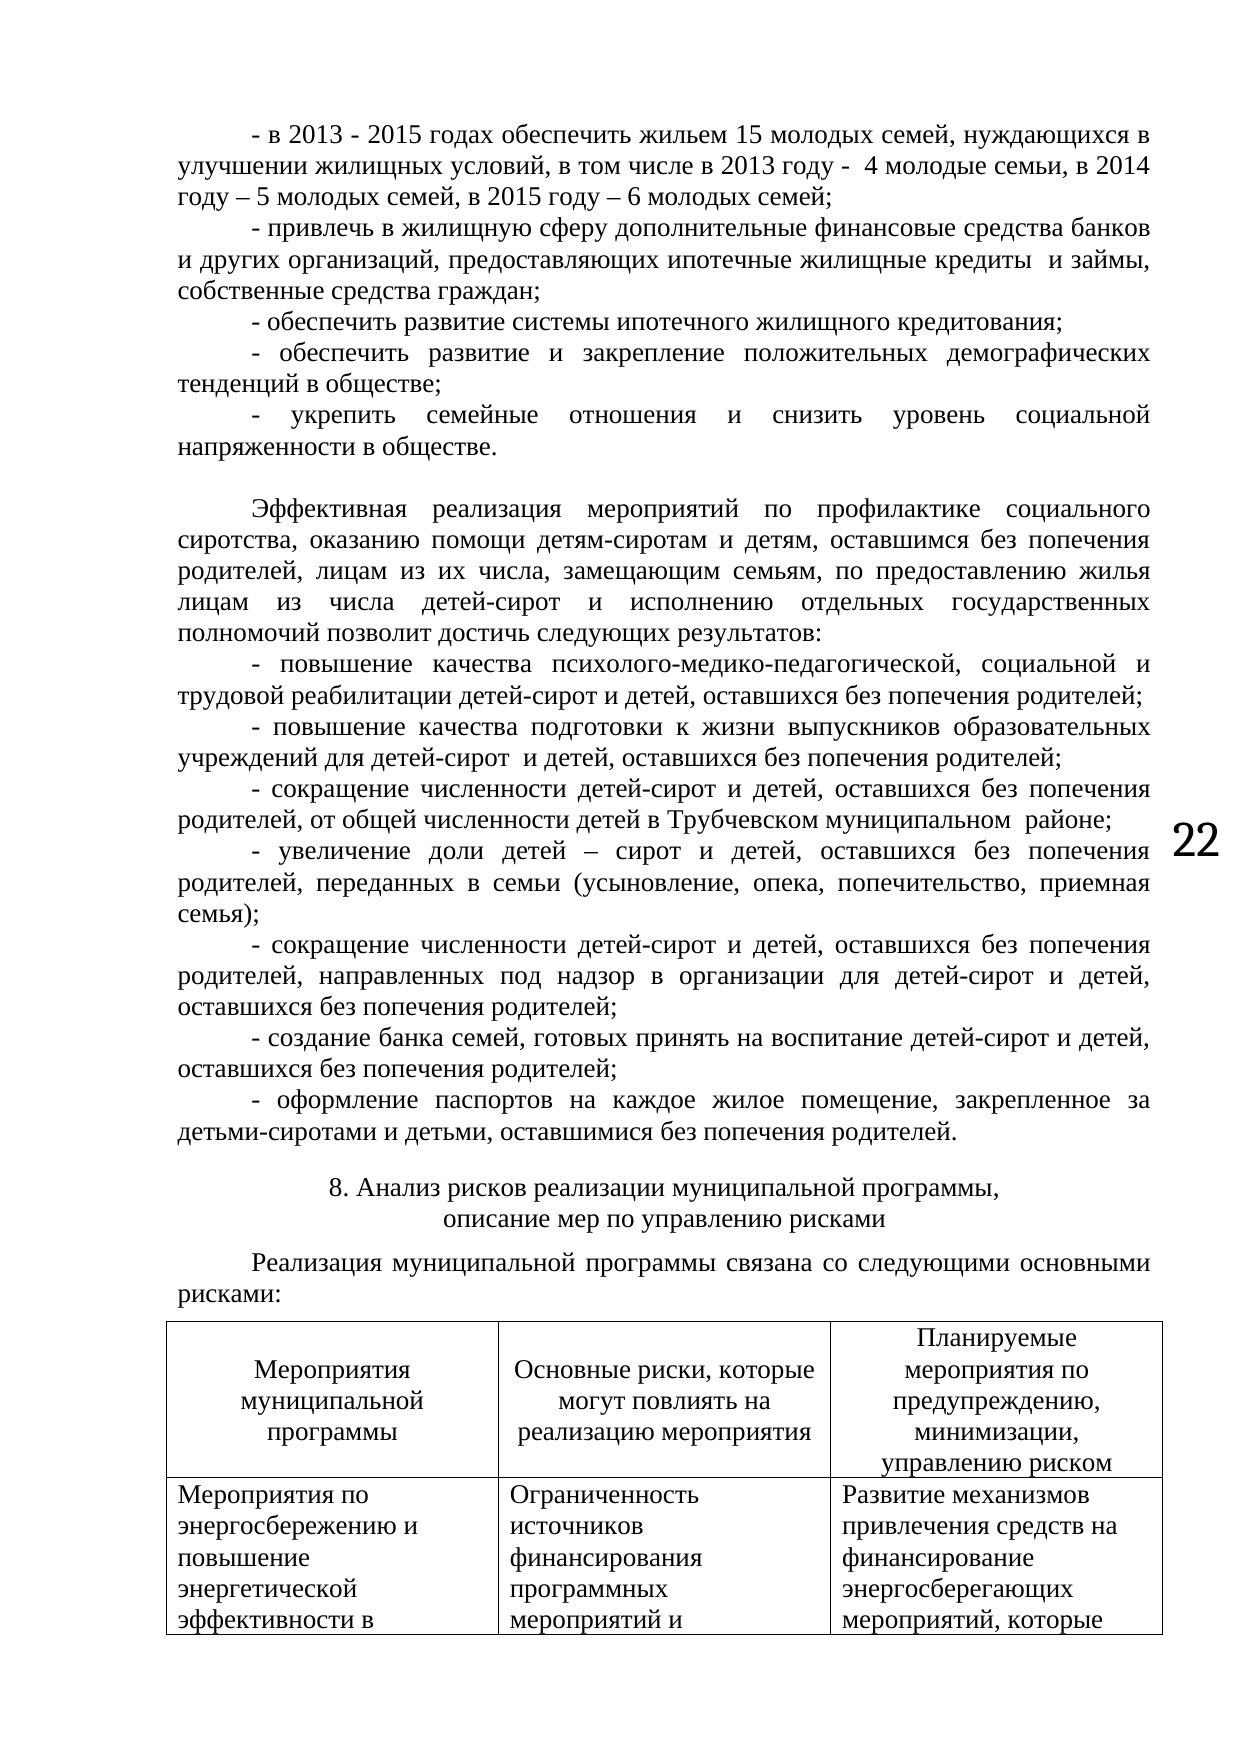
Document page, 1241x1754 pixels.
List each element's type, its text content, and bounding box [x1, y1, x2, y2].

text Реализация муниципальной программы связана со следующими основными рисками: [177, 1246, 1152, 1308]
text - сокращение численности детей-сирот и детей, оставшихся без попечения родителей, от общей численности детей в Трубчевском муниципальном районе; [177, 772, 1152, 834]
text - обеспечить развитие и закрепление положительных демографических тенденций в обществе; [177, 336, 1152, 398]
table_header Мероприятия муниципальной программы [167, 1322, 498, 1477]
text - привлечь в жилищную сферу дополнительные финансовые средства банков и других организаций, предоставляющих ипотечные жилищные кредиты и займы, собственные средства граждан; [177, 212, 1152, 305]
table_header Планируемые мероприятия по предупреждению, минимизации, управлению риском [831, 1322, 1162, 1477]
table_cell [167, 1478, 498, 1634]
text - повышение качества психолого-медико-педагогической, социальной и трудовой реабилитации детей-сирот и детей, оставшихся без попечения родителей; [177, 648, 1152, 710]
text - оформление паспортов на каждое жилое помещение, закрепленное за детьми-сиротами и детьми, оставшимися без попечения родителей. [177, 1084, 1152, 1146]
text - укрепить семейные отношения и снизить уровень социальной напряженности в обществе. [177, 398, 1152, 461]
text Эффективная реализация мероприятий по профилактике социального сиротства, оказанию помощи детям-сиротам и детям, оставшимся без попечения родителей, лицам из их числа, замещающим семьям, по предоставлению жилья лицам из числа детей-сирот и исполнению отдельных государственных полномочий позволит достичь следующих результатов: [177, 492, 1152, 648]
text - в 2013 - 2015 годах обеспечить жильем 15 молодых семей, нуждающихся в улучшении жилищных условий, в том числе в 2013 году - 4 молодые семьи, в 2014 году – 5 молодых семей, в 2015 году – 6 молодых семей; [177, 118, 1152, 212]
table_header Основные риски, которые могут повлиять на реализацию мероприятия [499, 1322, 830, 1477]
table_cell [831, 1478, 1162, 1634]
text - сокращение численности детей-сирот и детей, оставшихся без попечения родителей, направленных под надзор в организации для детей-сирот и детей, оставшихся без попечения родителей; [177, 928, 1152, 1021]
text - обеспечить развитие системы ипотечного жилищного кредитования; [177, 305, 1152, 336]
text 8. Анализ рисков реализации муниципальной программы, описание мер по управлению рисками [177, 1171, 1152, 1233]
text - увеличение доли детей – сирот и детей, оставшихся без попечения родителей, переданных в семьи (усыновление, опека, попечительство, приемная семья); [177, 834, 1152, 928]
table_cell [499, 1478, 830, 1634]
text - повышение качества подготовки к жизни выпускников образовательных учреждений для детей-сирот и детей, оставшихся без попечения родителей; [177, 710, 1152, 772]
text - создание банка семей, готовых принять на воспитание детей-сирот и детей, оставшихся без попечения родителей; [177, 1021, 1152, 1084]
